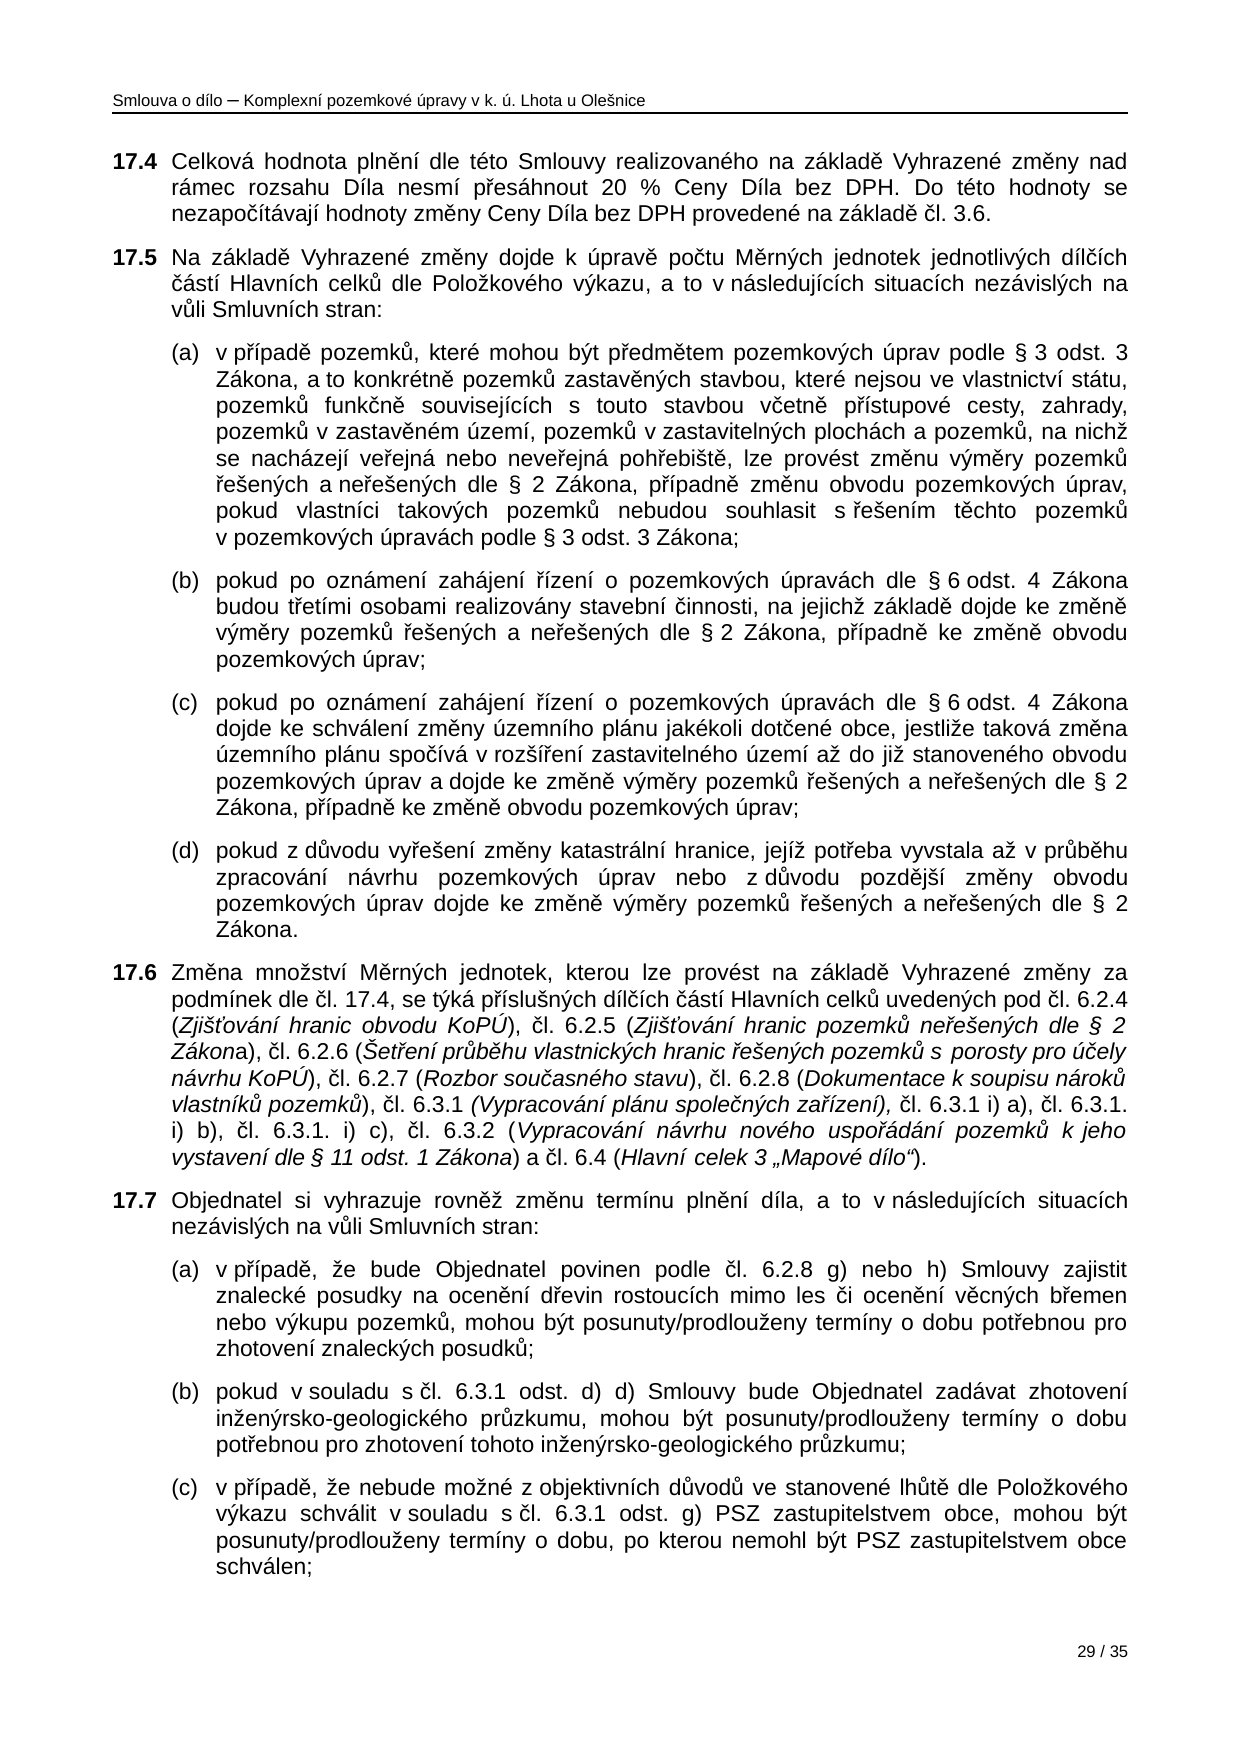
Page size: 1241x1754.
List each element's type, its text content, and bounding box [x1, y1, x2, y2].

list v případě, že bude Objednatel povinen podle čl. 6.2.8 g) nebo h) Smlouvy zajistit znalecké posudky na ocenění dřevin rostoucích mimo les či ocenění věcných břemen nebo výkupu pozemků, mohou být posunuty/prodlouženy termíny o dobu potřebnou pro zhotovení znaleckých posudků; [171, 1256, 1128, 1362]
list v případě pozemků, které mohou být předmětem pozemkových úprav podle § 3 odst. 3 Zákona, a to konkrétně pozemků zastavěných stavbou, které nejsou ve vlastnictví státu, pozemků funkčně souvisejících s touto stavbou včetně přístupové cesty, zahrady, pozemků v zastavěném území, pozemků v zastavitelných plochách a pozemků, na nichž se nacházejí veřejná nebo neveřejná pohřebiště, lze provést změnu výměry pozemků řešených a neřešených dle § 2 Zákona, případně změnu obvodu pozemkových úprav, pokud vlastníci takových pozemků nebudou souhlasit s řešením těchto pozemků v pozemkových úpravách podle § 3 odst. 3 Zákona; [171, 339, 1128, 550]
text Na základě Vyhrazené změny dojde k úpravě počtu Měrných jednotek jednotlivých dílčích částí Hlavních celků dle Položkového výkazu, a to v následujících situacích nezávislých na vůli Smluvních stran: [112, 243, 1128, 322]
list pokud z důvodu vyřešení změny katastrální hranice, jejíž potřeba vyvstala až v průběhu zpracování návrhu pozemkových úprav nebo z důvodu pozdější změny obvodu pozemkových úprav dojde ke změně výměry pozemků řešených a neřešených dle § 2 Zákona. [171, 837, 1128, 943]
text Celková hodnota plnění dle této Smlouvy realizovaného na základě Vyhrazené změny nad rámec rozsahu Díla nesmí přesáhnout 20 % Ceny Díla bez DPH. Do této hodnoty se nezapočítávají hodnoty změny Ceny Díla bez DPH provedené na základě čl. 3.6. [112, 148, 1128, 227]
list pokud po oznámení zahájení řízení o pozemkových úpravách dle § 6 odst. 4 Zákona budou třetími osobami realizovány stavební činnosti, na jejichž základě dojde ke změně výměry pozemků řešených a neřešených dle § 2 Zákona, případně ke změně obvodu pozemkových úprav; [171, 567, 1128, 672]
list pokud po oznámení zahájení řízení o pozemkových úpravách dle § 6 odst. 4 Zákona dojde ke schválení změny územního plánu jakékoli dotčené obce, jestliže taková změna územního plánu spočívá v rozšíření zastavitelného území až do již stanoveného obvodu pozemkových úprav a dojde ke změně výměry pozemků řešených a neřešených dle § 2 Zákona, případně ke změně obvodu pozemkových úprav; [171, 689, 1128, 821]
text Změna množství Měrných jednotek, kterou lze provést na základě Vyhrazené změny za podmínek dle čl. 17.4, se týká příslušných dílčích částí Hlavních celků uvedených pod čl. 6.2.4 (Zjišťování hranic obvodu KoPÚ), čl. 6.2.5 (Zjišťování hranic pozemků neřešených dle § 2 Zákona), čl. 6.2.6 (Šetření průběhu vlastnických hranic řešených pozemků s porosty pro účely návrhu KoPÚ), čl. 6.2.7 (Rozbor současného stavu), čl. 6.2.8 (Dokumentace k soupisu nároků vlastníků pozemků), čl. 6.3.1 (Vypracování plánu společných zařízení), čl. 6.3.1 i) a), čl. 6.3.1. i) b), čl. 6.3.1. i) c), čl. 6.3.2 (Vypracování návrhu nového uspořádání pozemků k jeho vystavení dle § 11 odst. 1 Zákona) a čl. 6.4 (Hlavní celek 3 „Mapové dílo“). [112, 959, 1128, 1170]
list v případě, že nebude možné z objektivních důvodů ve stanovené lhůtě dle Položkového výkazu schválit v souladu s čl. 6.3.1 odst. g) PSZ zastupitelstvem obce, mohou být posunuty/prodlouženy termíny o dobu, po kterou nemohl být PSZ zastupitelstvem obce schválen; [171, 1474, 1128, 1579]
list pokud v souladu s čl. 6.3.1 odst. d) Smlouvy bude Objednatel zadávat zhotovení inženýrsko-geologického průzkumu, mohou být posunuty/prodlouženy termíny o dobu potřebnou pro zhotovení tohoto inženýrsko-geologického průzkumu; [171, 1378, 1128, 1457]
text Objednatel si vyhrazuje rovněž změnu termínu plnění díla, a to v následujících situacích nezávislých na vůli Smluvních stran: [112, 1187, 1128, 1239]
